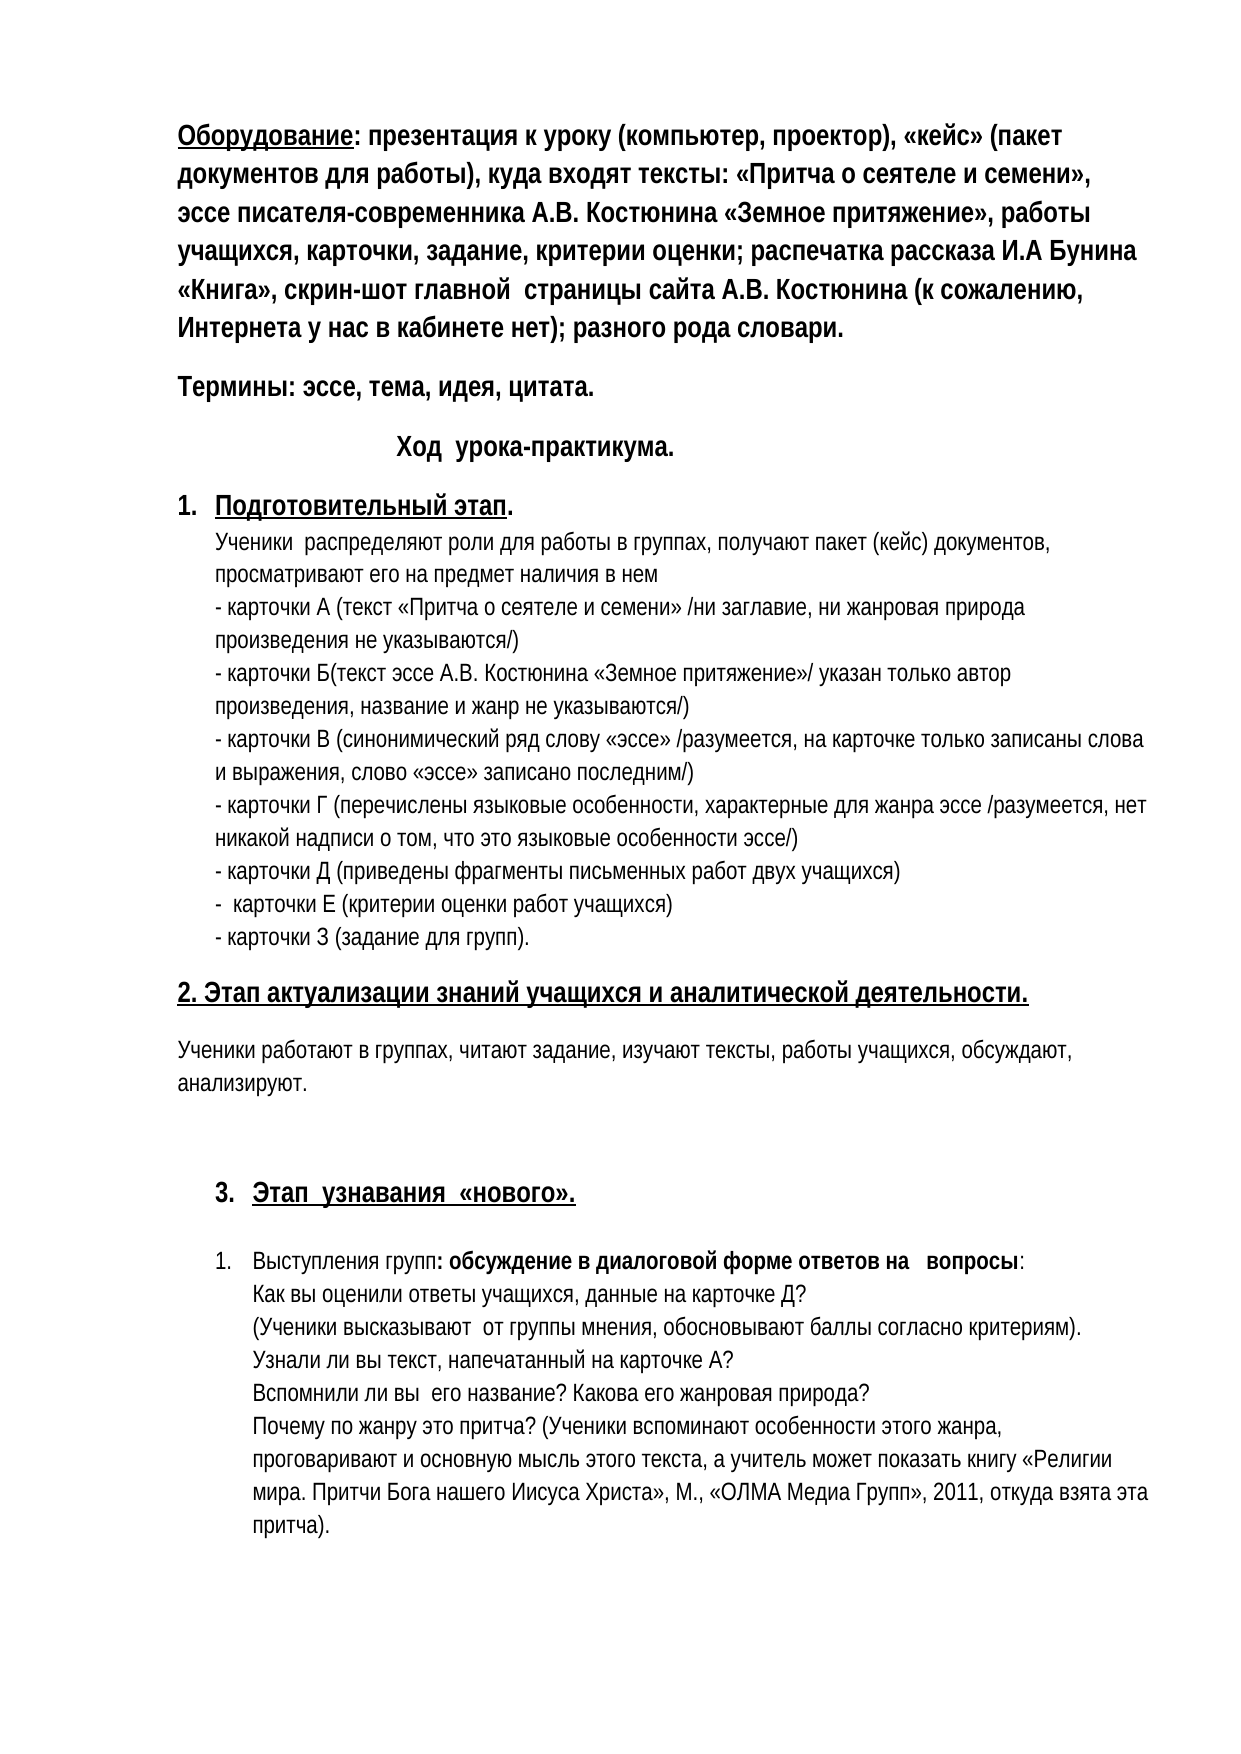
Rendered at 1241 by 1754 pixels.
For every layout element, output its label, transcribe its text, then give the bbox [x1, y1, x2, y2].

text Оборудование: презентация к уроку (компьютер, проектор), «кейс» (пакет документов для работы), куда входят тексты: «Притча о сеятеле и семени», эссе писателя-современника А.В. Костюнина «Земное притяжение», работы учащихся, карточки, задание, критерии оценки; распечатка рассказа И.А Бунина «Книга», скрин-шот главной страницы сайта А.В. Костюнина (к сожалению, Интернета у нас в кабинете нет); разного рода словари. [177, 118, 1152, 344]
list Узнали ли вы текст, напечатанный на карточке А? [252, 1345, 1152, 1374]
list - карточки Б(текст эссе А.В. Костюнина «Земное притяжение»/ указан только автор произведения, название и жанр не указываются/) [215, 658, 1152, 720]
list - карточки Г (перечислены языковые особенности, характерные для жанра эссе /разумеется, нет никакой надписи о том, что это языковые особенности эссе/) [215, 790, 1152, 851]
list - карточки А (текст «Притча о сеятеле и семени» /ни заглавие, ни жанровая природа произведения не указываются/) [215, 592, 1152, 654]
text 2. Этап актуализации знаний учащихся и аналитической деятельности. [177, 975, 1152, 1009]
list Вспомнили ли вы его название? Какова его жанровая природа? [252, 1378, 1152, 1407]
list Почему по жанру это притча? (Ученики вспоминают особенности этого жанра, проговаривают и основную мысль этого текста, а учитель может показать книгу «Религии мира. Притчи Бога нашего Иисуса Христа», М., «ОЛМА Медиа Групп», 2011, откуда взята эта притча). [252, 1411, 1152, 1538]
list Подготовительный этап. [177, 488, 1152, 522]
text Термины: эссе, тема, идея, цитата. [177, 369, 1152, 403]
list - карточки Д (приведены фрагменты письменных работ двух учащихся) [215, 856, 1152, 884]
text Ученики работают в группах, читают задание, изучают тексты, работы учащихся, обсуждают, анализируют. [177, 1034, 1152, 1096]
list - карточки Е (критерии оценки работ учащихся) [215, 889, 1152, 917]
list Ученики распределяют роли для работы в группах, получают пакет (кейс) документов, просматривают его на предмет наличия в нем [215, 527, 1152, 588]
list Выступления групп: обсуждение в диалоговой форме ответов на вопросы: [215, 1246, 1152, 1275]
list - карточки З (задание для групп). [215, 922, 1152, 950]
list (Ученики высказывают от группы мнения, обосновывают баллы согласно критериям). [252, 1312, 1152, 1341]
list Этап узнавания «нового». [215, 1175, 1152, 1208]
text Ход урока-практикума. [177, 429, 1152, 462]
list - карточки В (синонимический ряд слову «эссе» /разумеется, на карточке только записаны слова и выражения, слово «эссе» записано последним/) [215, 724, 1152, 786]
list Как вы оценили ответы учащихся, данные на карточке Д? [252, 1279, 1152, 1308]
